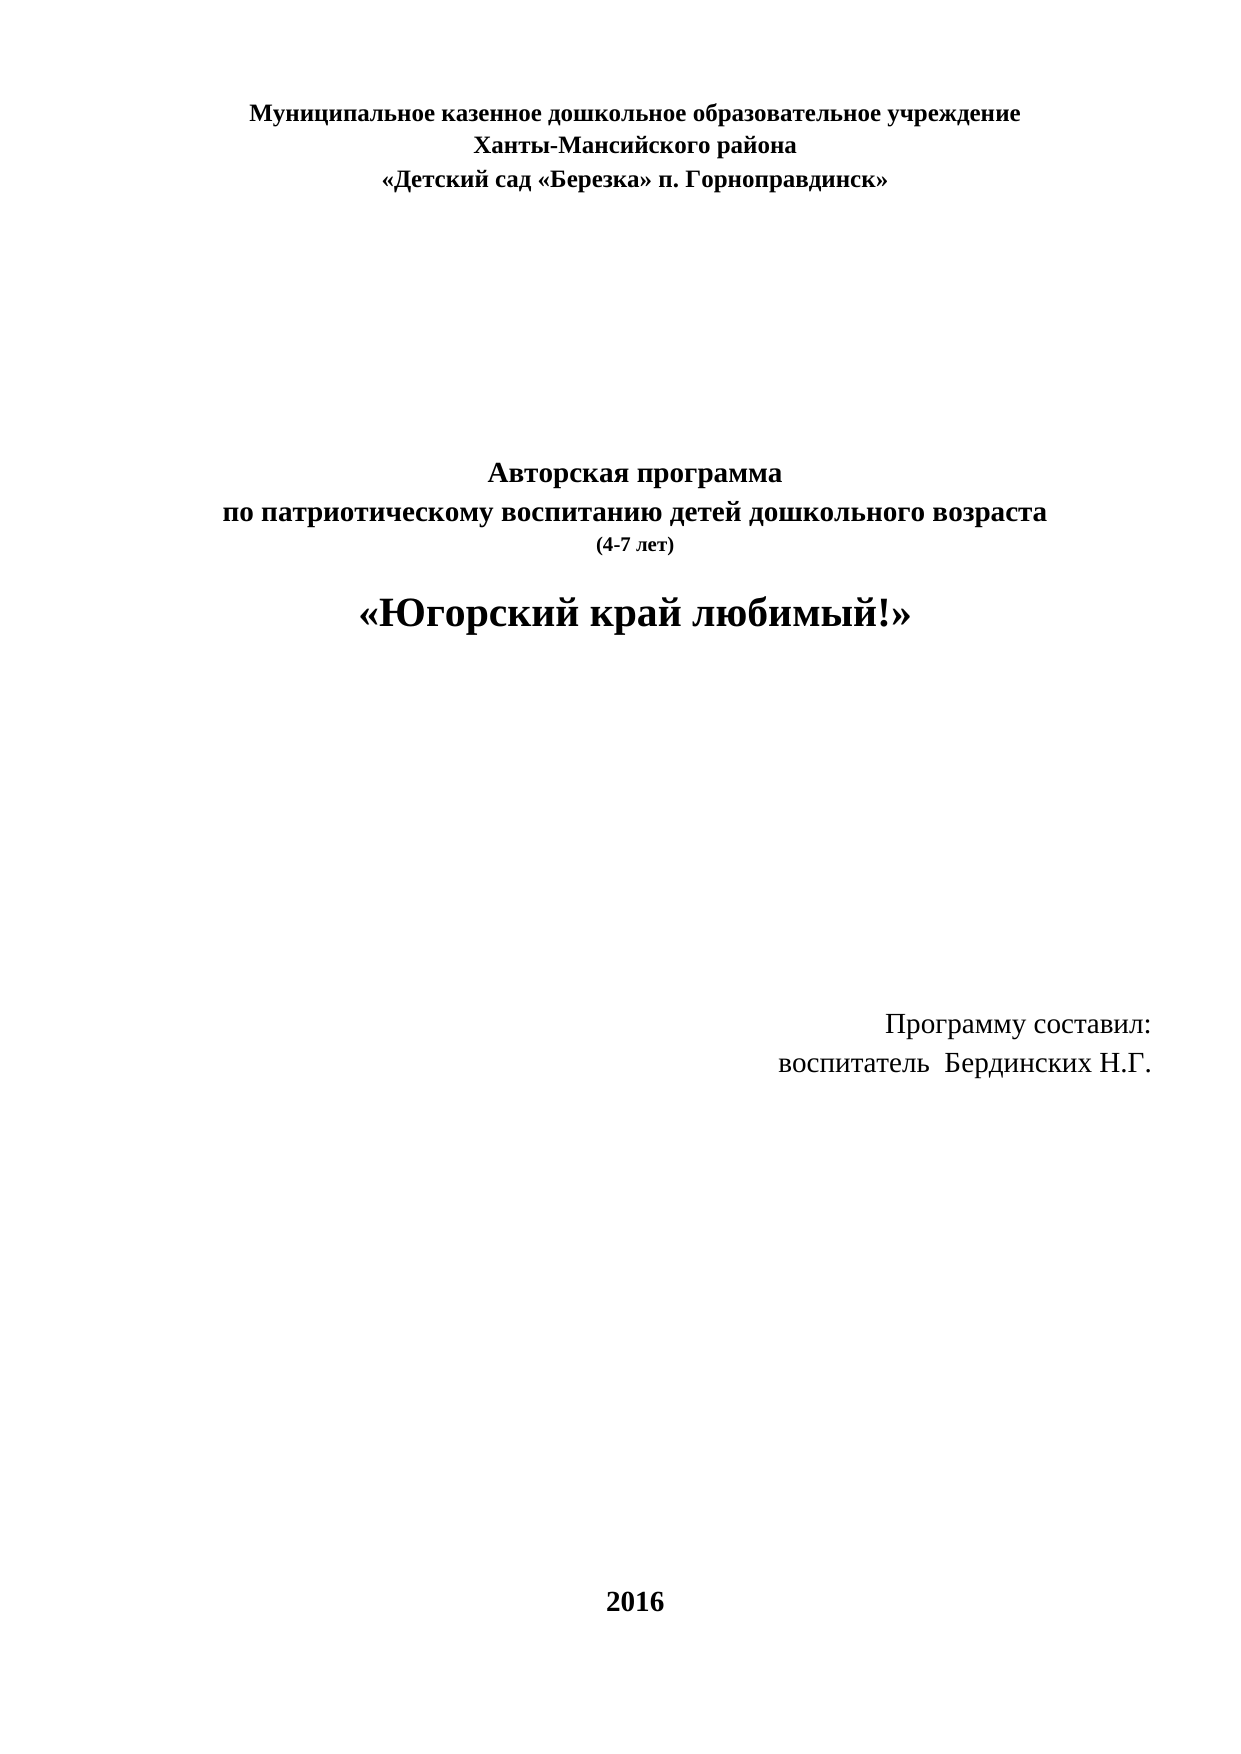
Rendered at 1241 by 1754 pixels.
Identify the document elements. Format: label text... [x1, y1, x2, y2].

text Программу составил: [118, 1006, 1152, 1040]
text 2016 [118, 1584, 1152, 1618]
text Авторская программа [118, 455, 1152, 489]
text Муниципальное казенное дошкольное образовательное учреждение [118, 98, 1152, 126]
text «Детский сад «Березка» п. Горноправдинск» [118, 164, 1152, 192]
text по патриотическому воспитанию детей дошкольного возраста [118, 494, 1152, 527]
text «Югорский край любимый!» [118, 588, 1152, 636]
text воспитатель Бердинских Н.Г. [118, 1045, 1152, 1078]
text (4-7 лет) [118, 532, 1152, 556]
text Ханты-Мансийского района [118, 131, 1152, 159]
